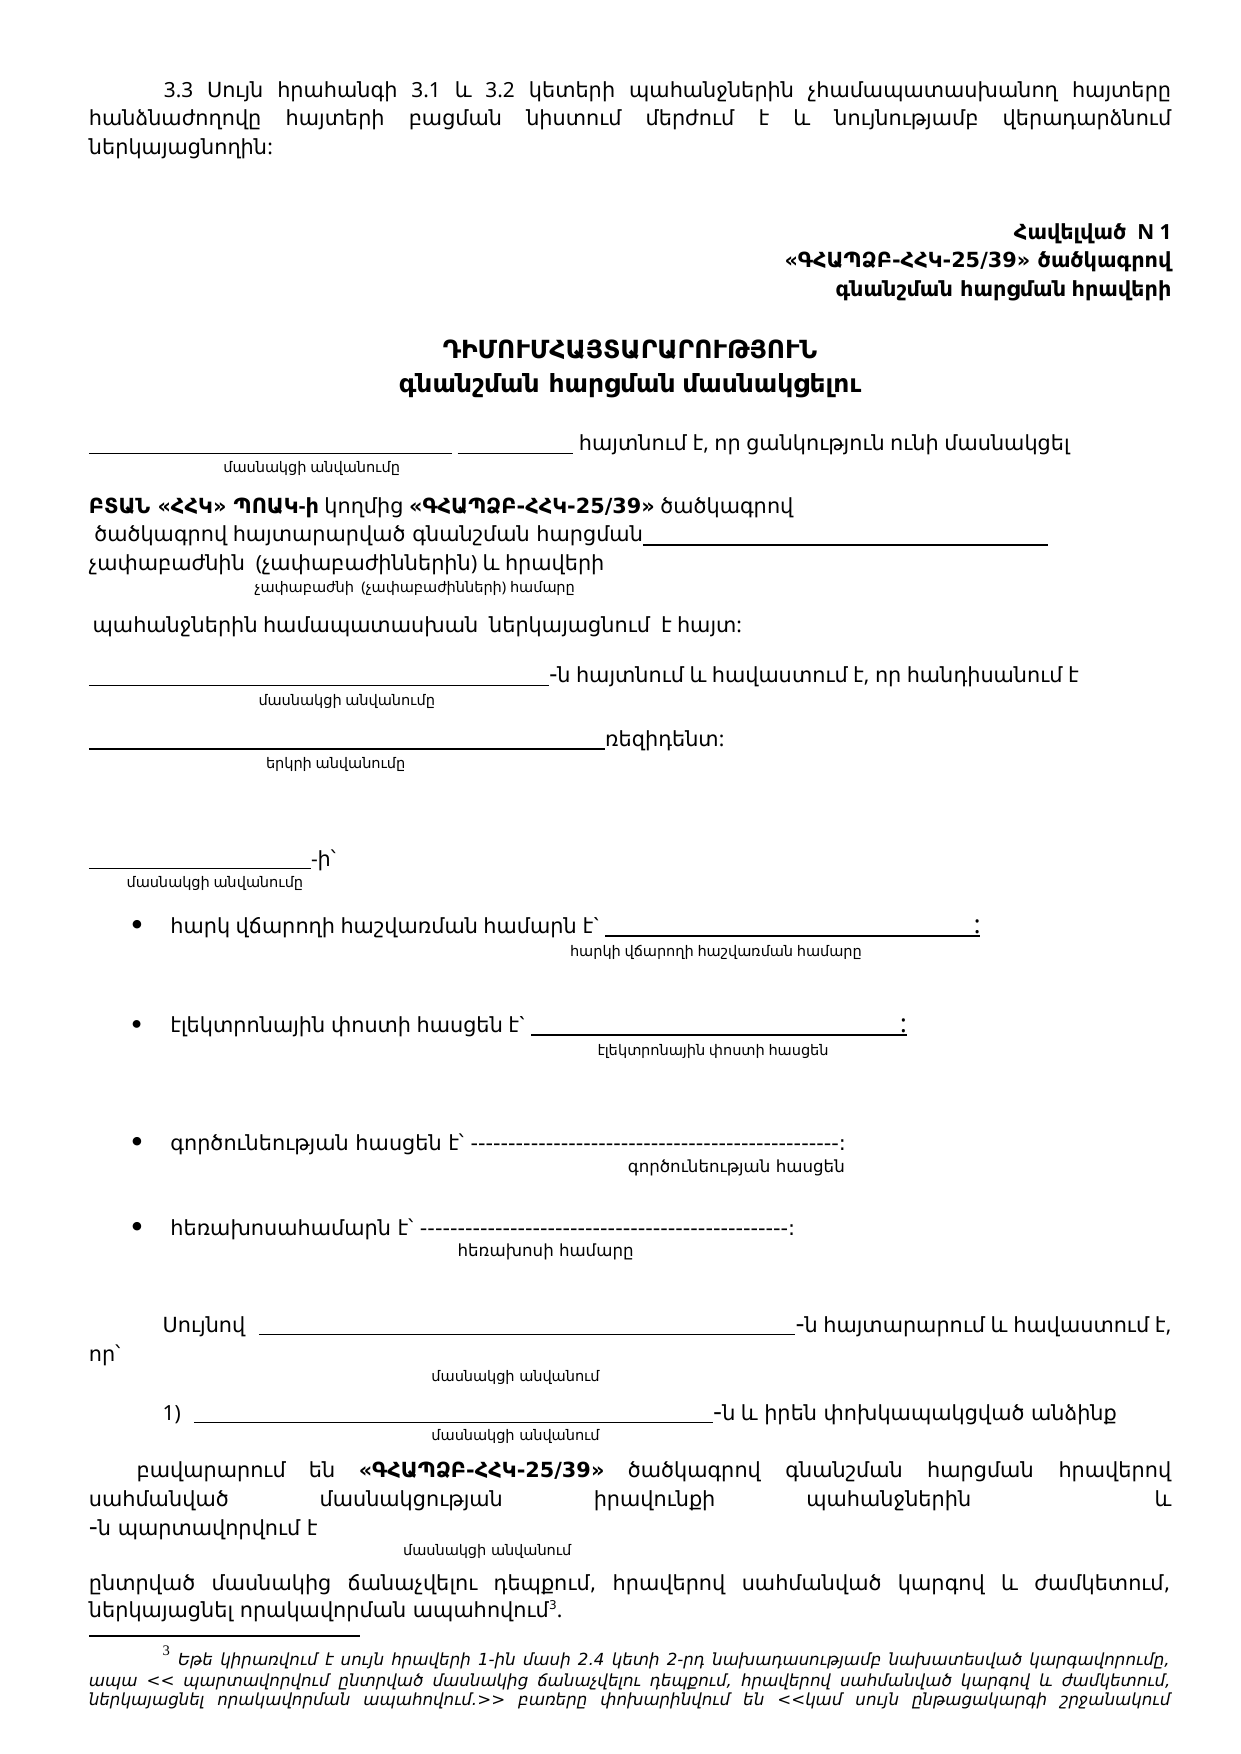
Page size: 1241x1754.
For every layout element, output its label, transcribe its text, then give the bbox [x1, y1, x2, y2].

text գնանշման հարցման հրավերի [89, 274, 1171, 302]
text հայտնում է, որ ցանկություն ունի մասնակցել [89, 428, 1171, 457]
list էլեկտրոնային փոստի հասցեն է` : [133, 1006, 1171, 1040]
text գործունեության հասցեն [89, 1157, 1171, 1176]
text Հավելված N 1 [89, 217, 1171, 246]
text ԴԻՄՈՒՄՀԱՅՏԱՐԱՐՈՒԹՅՈՒՆ [89, 332, 1171, 366]
text -ն հայտնում և հավաստում է, որ հանդիսանում է [89, 656, 1171, 690]
text -ի՝ [89, 844, 1171, 872]
text մասնակցի անվանումը [89, 872, 1171, 906]
text ծածկագրով հայտարարված գնանշման հարցման չափաբաժնին (չափաբաժիններին) և հրավերի [89, 519, 1171, 576]
text էլեկտրոնային փոստի հասցեն [89, 1040, 1171, 1074]
list հարկ վճարողի հաշվառման համարն է` : [133, 906, 1171, 940]
text բավարարում են «ԳՀԱՊՁԲ-ՀՀԿ-25/39» ծածկագրով գնանշման հարցման հրավերով սահմանված մասնակցության իրավունքի պահանջներին և -ն պարտավորվում է [89, 1456, 1171, 1542]
text ԲՏԱՆ «ՀՀԿ» ՊՈԱԿ-ի կողմից «ԳՀԱՊՁԲ-ՀՀԿ-25/39» ծածկագրով [89, 491, 1171, 519]
list հեռախոսահամարն է՝ -------------------------------------------------: [133, 1213, 1171, 1241]
text ռեզիդենտ: [89, 724, 1171, 752]
text մասնակցի անվանումը [89, 690, 1171, 724]
text «ԳՀԱՊՁԲ-ՀՀԿ-25/39» ծածկագրով [89, 246, 1171, 274]
text չափաբաժնի (չափաբաժինների) համարը [89, 576, 1171, 610]
text մասնակցի անվանում [89, 1426, 1171, 1456]
text 1) -ն և իրեն փոխկապակցված անձինք [89, 1397, 1171, 1426]
text մասնակցի անվանումը [89, 457, 1171, 491]
text երկրի անվանումը [89, 752, 1171, 787]
text Սույնով -ն հայտարարում և հավաստում է, որ՝ [89, 1309, 1171, 1368]
text պահանջներին համապատասխան ներկայացնում է հայտ: [89, 610, 1171, 639]
text 3.3 Սույն հրահանգի 3.1 և 3.2 կետերի պահանջներին չհամապատասխանող հայտերը հանձնաժողովը հայտերի բացման նիստում մերժում է և նույնությամբ վերադարձնում ներկայացնողին: [89, 75, 1171, 160]
list գործունեության հասցեն է՝ -------------------------------------------------: [133, 1128, 1171, 1157]
subtitle գնանշման հարցման մասնակցելու [89, 366, 1171, 400]
text ընտրված մասնակից ճանաչվելու դեպքում, հրավերով սահմանված կարգով և ժամկետում, ներկայացնել որակավորման ապահովում. [89, 1571, 1171, 1624]
text մասնակցի անվանում [89, 1368, 1171, 1397]
text հեռախոսի համարը [457, 1241, 1171, 1261]
text հարկի վճարողի հաշվառման համարը [236, 940, 1171, 974]
text մասնակցի անվանում [89, 1542, 1171, 1571]
